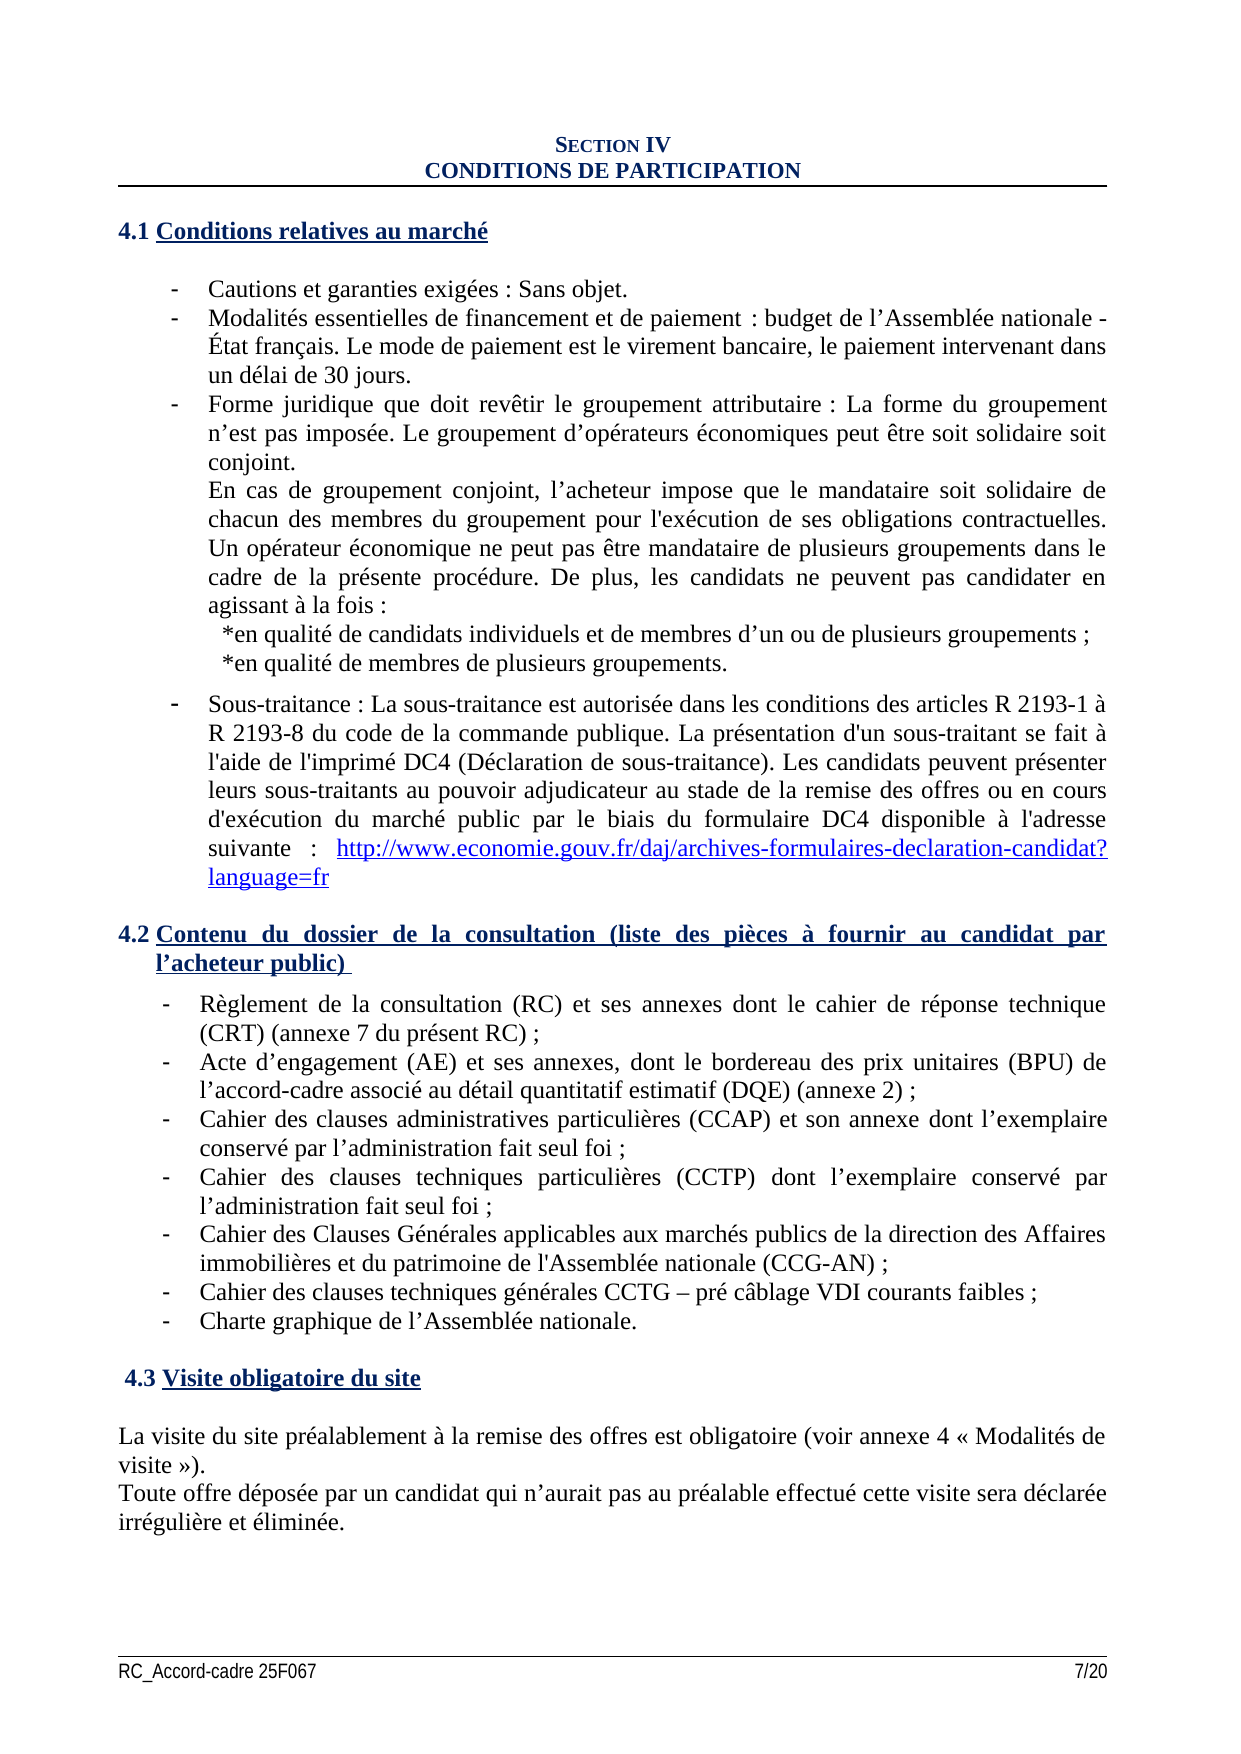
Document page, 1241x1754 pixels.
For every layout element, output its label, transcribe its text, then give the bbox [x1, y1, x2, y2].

subtitle Section IV [118, 131, 1107, 157]
list Cahier des clauses techniques particulières (CCTP) dont l’exemplaire conservé par l’administration fait seul foi ; [162, 1162, 1107, 1219]
list Forme juridique que doit revêtir le groupement attributaire : La forme du groupement n’est pas imposée. Le groupement d’opérateurs économiques peut être soit solidaire soit conjoint. [170, 389, 1107, 475]
list Contenu du dossier de la consultation (liste des pièces à fournir au candidat par l’acheteur public) [118, 919, 1107, 977]
list Modalités essentielles de financement et de paiement : budget de l’Assemblée nationale - État français. Le mode de paiement est le virement bancaire, le paiement intervenant dans un délai de 30 jours. [170, 303, 1107, 389]
subtitle CONDITIONS DE PARTICIPATION [118, 157, 1107, 185]
list Cautions et garanties exigées : Sans objet. [170, 274, 1107, 303]
text En cas de groupement conjoint, l’acheteur impose que le mandataire soit solidaire de chacun des membres du groupement pour l'exécution de ses obligations contractuelles. Un opérateur économique ne peut pas être mandataire de plusieurs groupements dans le cadre de la présente procédure. De plus, les candidats ne peuvent pas candidater en agissant à la fois : [208, 475, 1107, 619]
text *en qualité de membres de plusieurs groupements. [208, 648, 1107, 677]
list Cahier des Clauses Générales applicables aux marchés publics de la direction des Affaires immobilières et du patrimoine de l'Assemblée nationale (CCG-AN) ; [162, 1219, 1107, 1277]
list Sous-traitance : La sous-traitance est autorisée dans les conditions des articles R 2193-1 à R 2193-8 du code de la commande publique. La présentation d'un sous-traitant se fait à l'aide de l'imprimé DC4 (Déclaration de sous-traitance). Les candidats peuvent présenter leurs sous-traitants au pouvoir adjudicateur au stade de la remise des offres ou en cours d'exécution du marché public par le biais du formulaire DC4 disponible à l'adresse suivante : http://www.economie.gouv.fr/daj/archives-formulaires-declaration-candidat?language=fr [170, 689, 1107, 890]
list Visite obligatoire du site [124, 1363, 1107, 1392]
list Acte d’engagement (AE) et ses annexes, dont le bordereau des prix unitaires (BPU) de l’accord-cadre associé au détail quantitatif estimatif (DQE) (annexe 2) ; [162, 1047, 1107, 1104]
list Cahier des clauses administratives particulières (CCAP) et son annexe dont l’exemplaire conservé par l’administration fait seul foi ; [162, 1104, 1107, 1162]
text Toute offre déposée par un candidat qui n’aurait pas au préalable effectué cette visite sera déclarée irrégulière et éliminée. [118, 1478, 1107, 1536]
list Règlement de la consultation (RC) et ses annexes dont le cahier de réponse technique (CRT) (annexe 7 du présent RC) ; [162, 989, 1107, 1047]
list Conditions relatives au marché [118, 216, 1107, 245]
list Cahier des clauses techniques générales CCTG – pré câblage VDI courants faibles ; [162, 1277, 1107, 1306]
text La visite du site préalablement à la remise des offres est obligatoire (voir annexe 4 « Modalités de visite »). [118, 1421, 1107, 1478]
text *en qualité de candidats individuels et de membres d’un ou de plusieurs groupements ; [208, 619, 1107, 648]
list Charte graphique de l’Assemblée nationale. [162, 1306, 1107, 1335]
